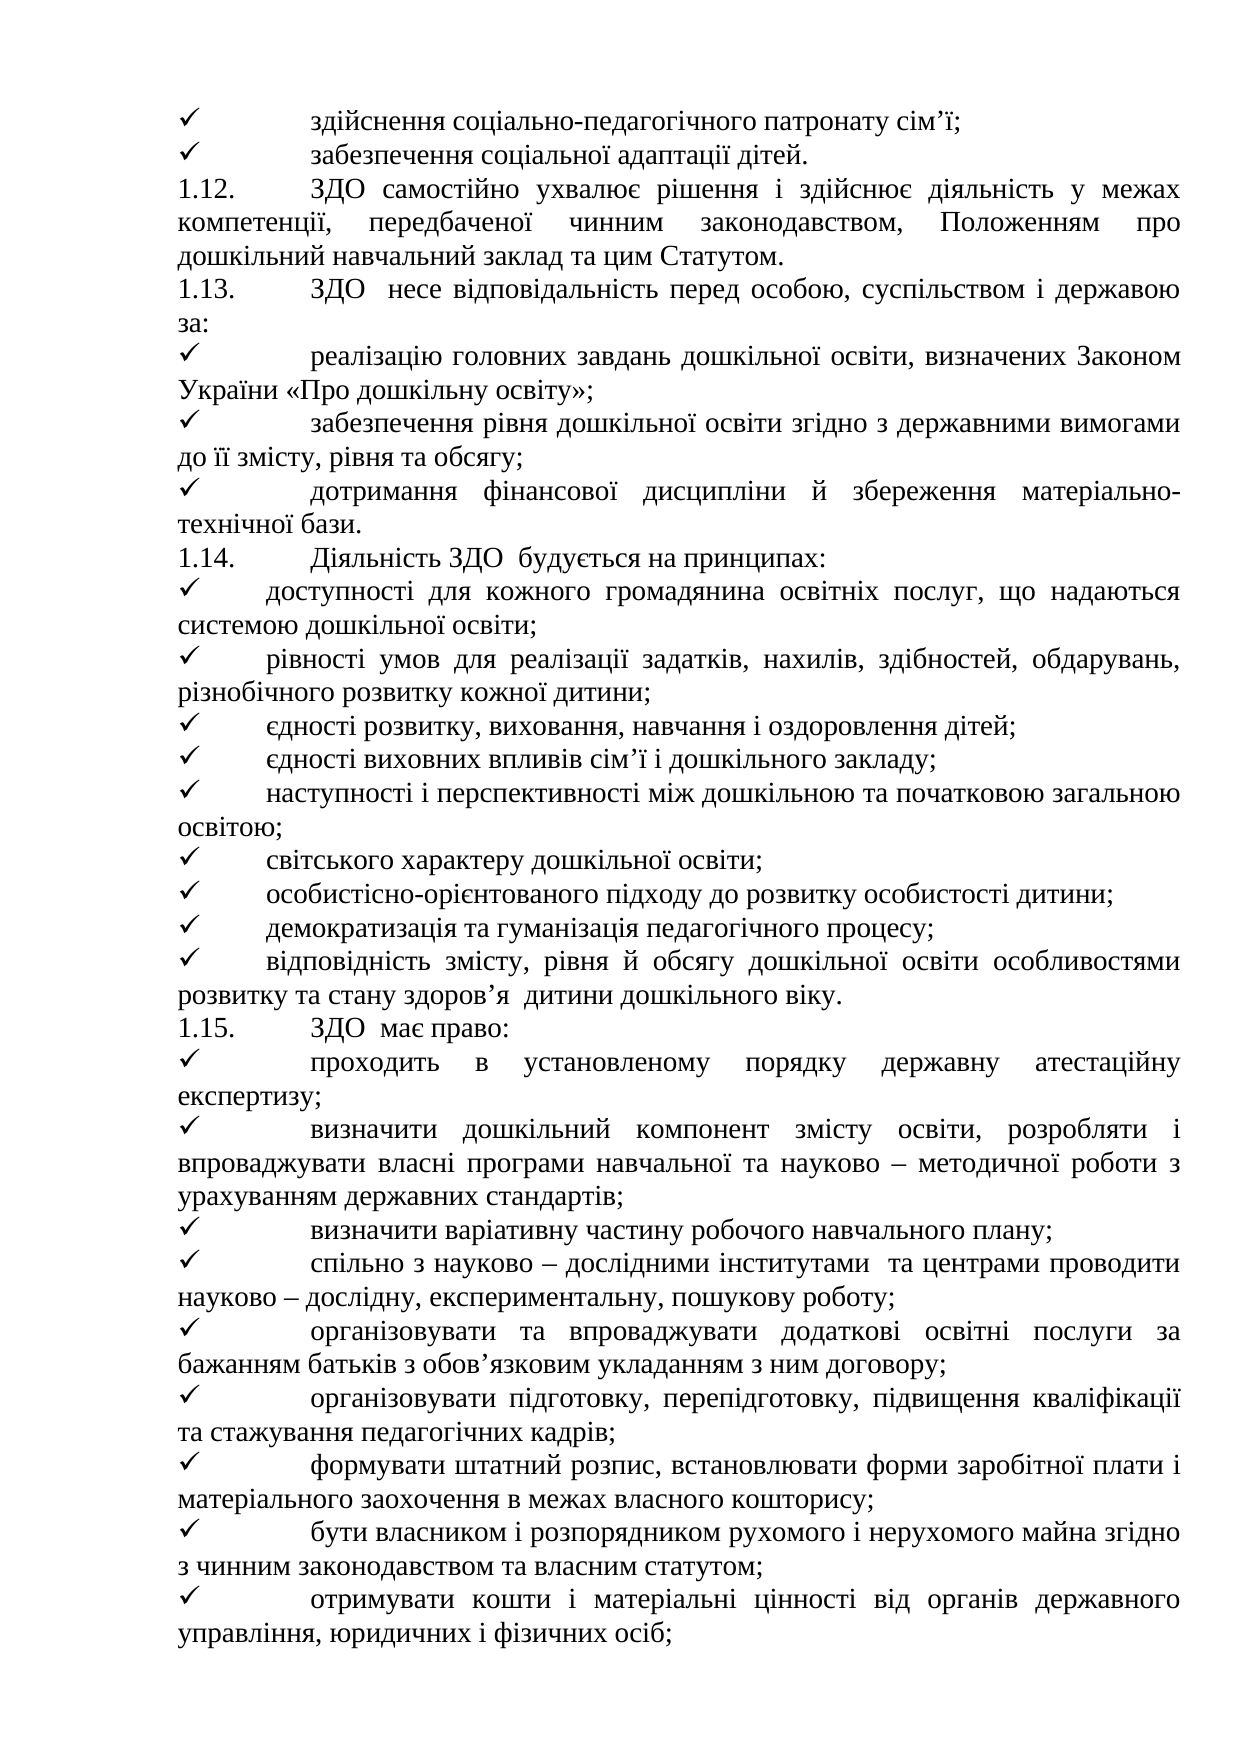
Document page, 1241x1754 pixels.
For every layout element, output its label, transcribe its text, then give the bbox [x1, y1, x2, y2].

list особистісно-орієнтованого підходу до розвитку особистості дитини; [177, 876, 1181, 910]
list організовувати підготовку, перепідготовку, підвищення кваліфікації та стажування педагогічних кадрів; [177, 1380, 1181, 1447]
list єдності розвитку, виховання, навчання і оздоровлення дітей; [177, 708, 1181, 742]
list отримувати кошти і матеріальні цінності від органів державного управління, юридичних і фізичних осіб; [177, 1582, 1181, 1649]
list спільно з науково – дослідними інститутами та центрами проводити науково – дослідну, експериментальну, пошукову роботу; [177, 1246, 1181, 1313]
list єдності виховних впливів сім’ї і дошкільного закладу; [177, 742, 1181, 775]
list ЗДО самостійно ухвалює рішення і здійснює діяльність у межах компетенції, передбаченої чинним законодавством, Положенням про дошкільний навчальний заклад та цим Статутом. [177, 171, 1181, 271]
list Діяльність ЗДО будується на принципах: [177, 540, 1181, 573]
list реалізацію головних завдань дошкільної освіти, визначених Законом України «Про дошкільну освіту»; [177, 338, 1181, 406]
list рівності умов для реалізації задатків, нахилів, здібностей, обдарувань, різнобічного розвитку кожної дитини; [177, 641, 1181, 708]
list визначити дошкільний компонент змісту освіти, розробляти і впроваджувати власні програми навчальної та науково – методичної роботи з урахуванням державних стандартів; [177, 1111, 1181, 1212]
list дотримання фінансової дисципліни й збереження матеріально-технічної бази. [177, 473, 1181, 540]
list формувати штатний розпис, встановлювати форми заробітної плати і матеріального заохочення в межах власного кошторису; [177, 1447, 1181, 1514]
list ЗДО несе відповідальність перед особою, суспільством і державою за: [177, 271, 1181, 338]
list доступності для кожного громадянина освітніх послуг, що надаються системою дошкільної освіти; [177, 573, 1181, 641]
list організовувати та впроваджувати додаткові освітні послуги за бажанням батьків з обов’язковим укладанням з ним договору; [177, 1313, 1181, 1380]
list забезпечення рівня дошкільної освіти згідно з державними вимогами до її змісту, рівня та обсягу; [177, 406, 1181, 473]
list наступності і перспективності між дошкільною та початковою загальною освітою; [177, 775, 1181, 842]
list світського характеру дошкільної освіти; [177, 842, 1181, 876]
list забезпечення соціальної адаптації дітей. [177, 137, 1181, 171]
list ЗДО має право: [177, 1011, 1181, 1044]
list здійснення соціально-педагогічного патронату сім’ї; [177, 103, 1181, 137]
list відповідність змісту, рівня й обсягу дошкільної освіти особливостями розвитку та стану здоров’я дитини дошкільного віку. [177, 943, 1181, 1011]
list визначити варіативну частину робочого навчального плану; [177, 1212, 1181, 1246]
list бути власником і розпорядником рухомого і нерухомого майна згідно з чинним законодавством та власним статутом; [177, 1514, 1181, 1582]
list проходить в установленому порядку державну атестаційну експертизу; [177, 1044, 1181, 1111]
list демократизація та гуманізація педагогічного процесу; [177, 910, 1181, 943]
